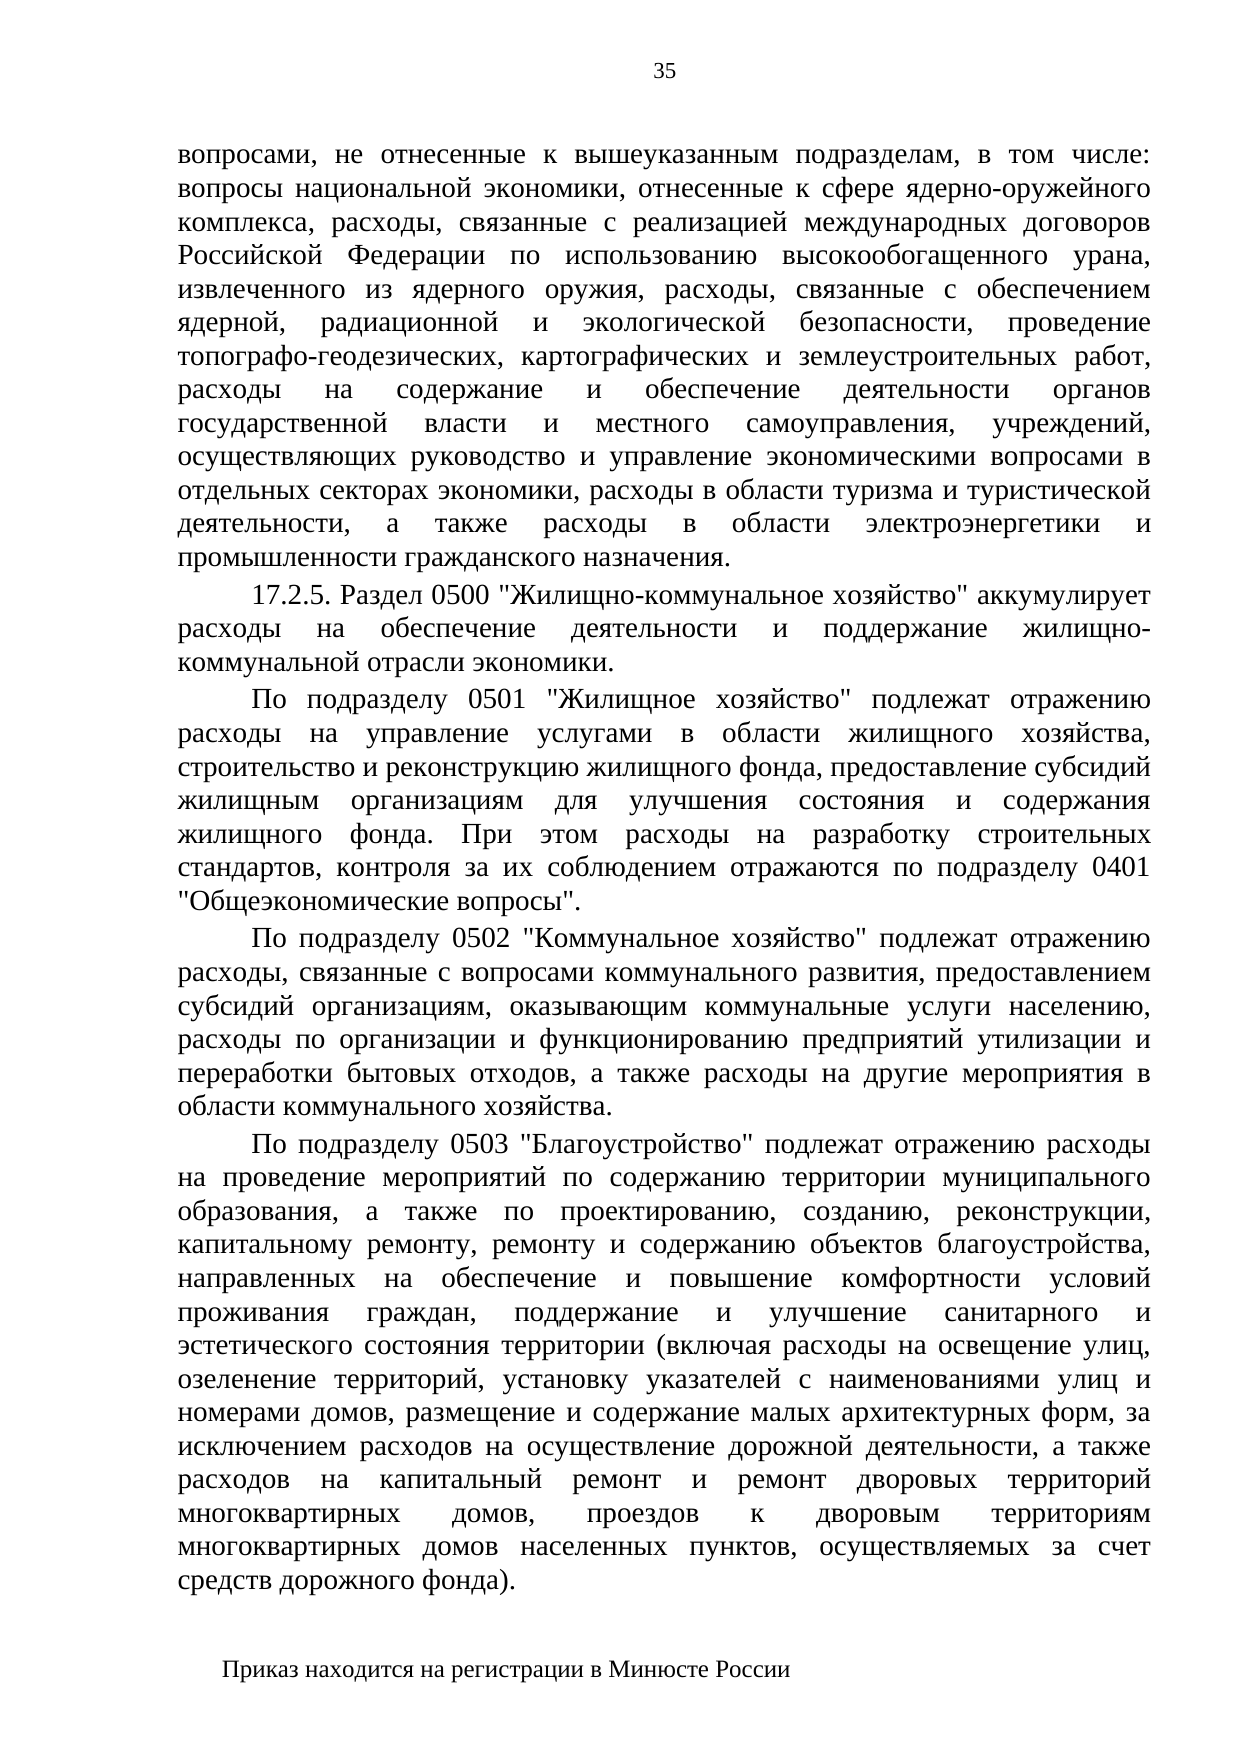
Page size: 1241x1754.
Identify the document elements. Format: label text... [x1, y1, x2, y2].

text По подразделу 0503 "Благоустройство" подлежат отражению расходы на проведение мероприятий по содержанию территории муниципального образования, а также по проектированию, созданию, реконструкции, капитальному ремонту, ремонту и содержанию объектов благоустройства, направленных на обеспечение и повышение комфортности условий проживания граждан, поддержание и улучшение санитарного и эстетического состояния территории (включая расходы на освещение улиц, озеленение территорий, установку указателей с наименованиями улиц и номерами домов, размещение и содержание малых архитектурных форм, за исключением расходов на осуществление дорожной деятельности, а также расходов на капитальный ремонт и ремонт дворовых территорий многоквартирных домов, проездов к дворовым территориям многоквартирных домов населенных пунктов, осуществляемых за счет средств дорожного фонда). [177, 1126, 1152, 1596]
text 17.2.5. Раздел 0500 "Жилищно-коммунальное хозяйство" аккумулирует расходы на обеспечение деятельности и поддержание жилищно-коммунальной отрасли экономики. [177, 577, 1152, 677]
text По подразделу 0501 "Жилищное хозяйство" подлежат отражению расходы на управление услугами в области жилищного хозяйства, строительство и реконструкцию жилищного фонда, предоставление субсидий жилищным организациям для улучшения состояния и содержания жилищного фонда. При этом расходы на разработку строительных стандартов, контроля за их соблюдением отражаются по подразделу 0401 "Общеэкономические вопросы". [177, 682, 1152, 916]
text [177, 137, 1152, 573]
text По подразделу 0502 "Коммунальное хозяйство" подлежат отражению расходы, связанные с вопросами коммунального развития, предоставлением субсидий организациям, оказывающим коммунальные услуги населению, расходы по организации и функционированию предприятий утилизации и переработки бытовых отходов, а также расходы на другие мероприятия в области коммунального хозяйства. [177, 921, 1152, 1122]
